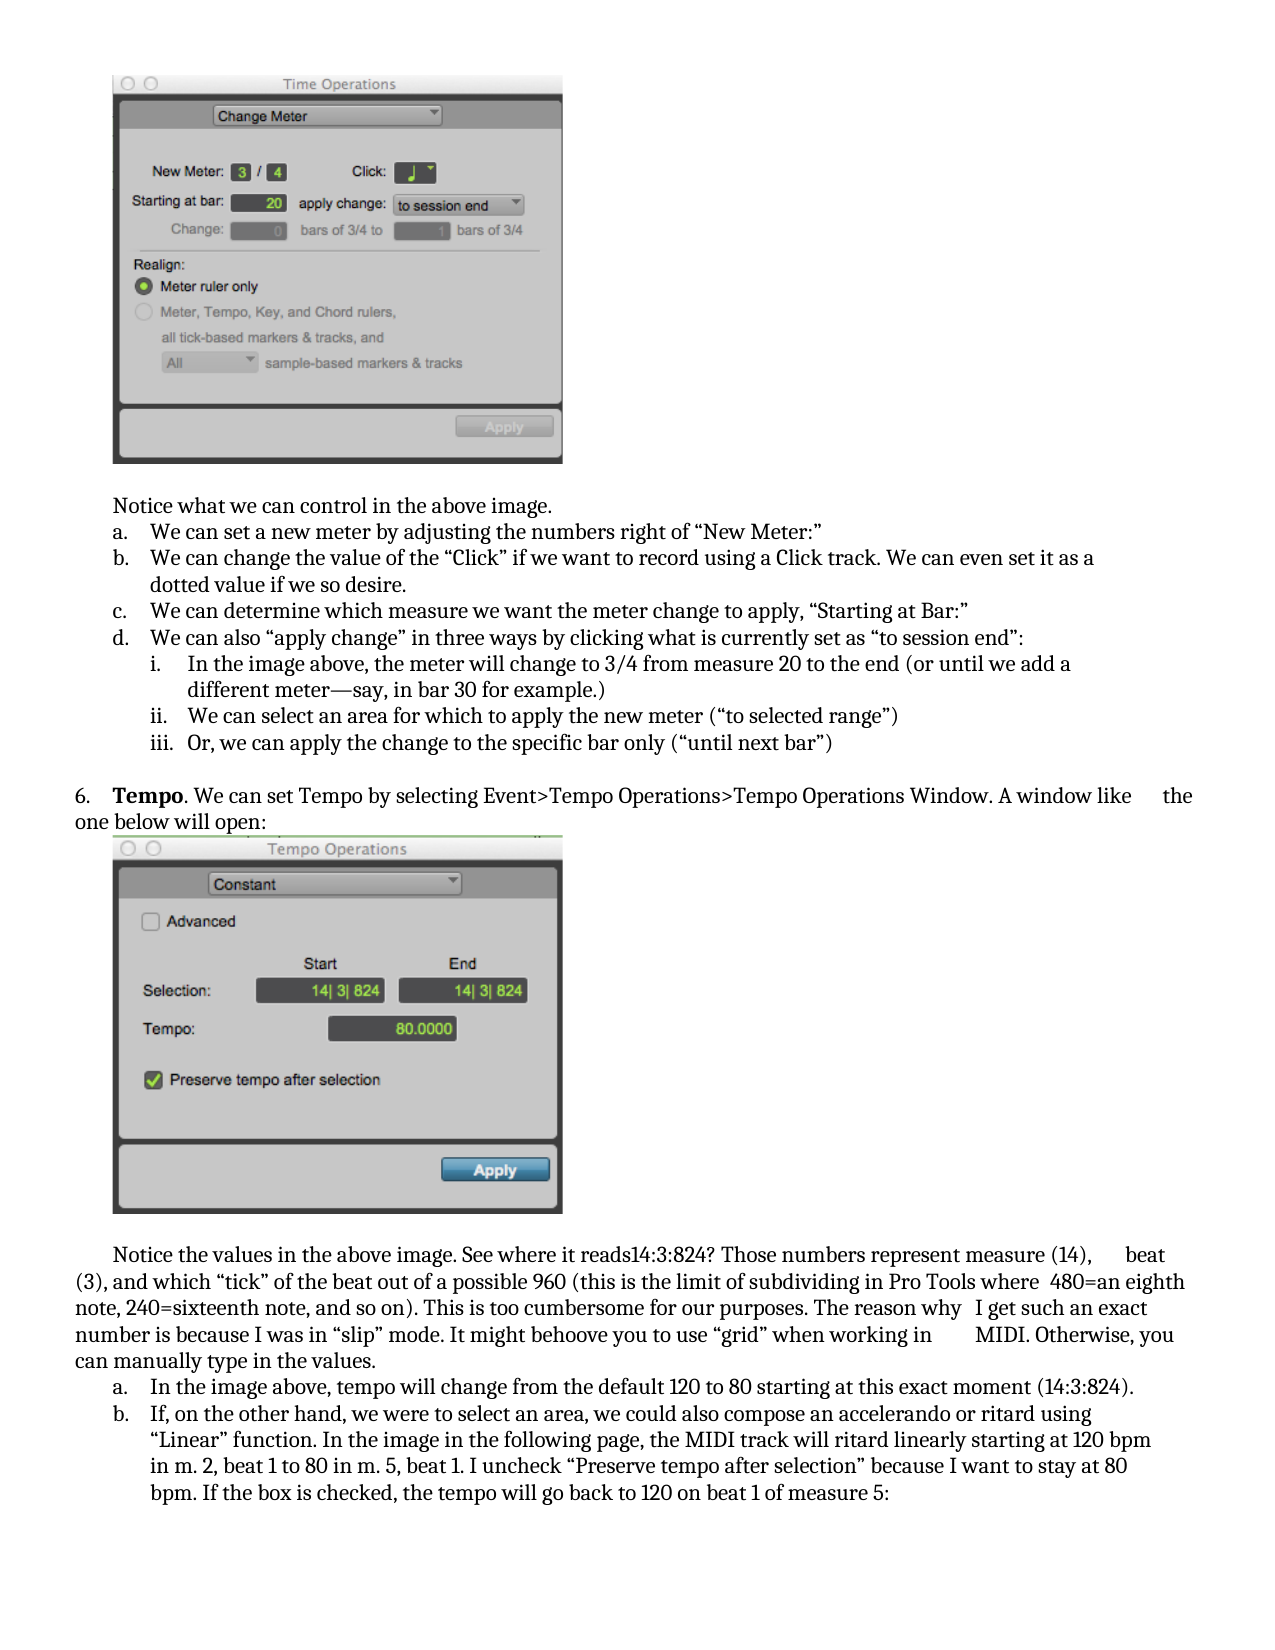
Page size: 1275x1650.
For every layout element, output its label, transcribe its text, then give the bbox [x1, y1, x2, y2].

text Notice what we can control in the above image. [75, 492, 1200, 519]
picture [112, 75, 563, 464]
text i. In the image above, the meter will change to 3/4 from measure 20 to the end (or until we add a different meter—say, in bar 30 for example.) [75, 651, 1200, 703]
text b. We can change the value of the “Click” if we want to record using a Click track. We can even set it as a dotted value if we so desire. [75, 545, 1200, 598]
text a. In the image above, tempo will change from the default 120 to 80 starting at this exact moment (14:3:824). [75, 1374, 1200, 1400]
picture [112, 835, 563, 1214]
text Notice the values in the above image. See where it reads14:3:824? Those numbers represent measure (14), beat (3), and which “tick” of the beat out of a possible 960 (this is the limit of subdividing in Pro Tools where 480=an eighth note, 240=sixteenth note, and so on). This is too cumbersome for our purposes. The reason why I get such an exact number is because I was in “slip” mode. It might behoove you to use “grid” when working in MIDI. Otherwise, you can manually type in the values. [75, 1242, 1200, 1374]
text iii. Or, we can apply the change to the specific bar only (“until next bar”) [75, 730, 1200, 756]
text ii. We can select an area for which to apply the new meter (“to selected range”) [75, 703, 1200, 730]
text c. We can determine which measure we want the meter change to apply, “Starting at Bar:” [75, 598, 1200, 624]
text 6. Tempo. We can set Tempo by selecting Event>Tempo Operations>Tempo Operations Window. A window like the one below will open: [75, 782, 1200, 835]
text b. If, on the other hand, we were to select an area, we could also compose an accelerando or ritard using “Linear” function. In the image in the following page, the MIDI track will ritard linearly starting at 120 bpm in m. 2, beat 1 to 80 in m. 5, beat 1. I uncheck “Preserve tempo after selection” because I want to stay at 80 bpm. If the box is checked, the tempo will go back to 120 on beat 1 of measure 5: [75, 1400, 1200, 1506]
text a. We can set a new meter by adjusting the numbers right of “New Meter:” [75, 519, 1200, 545]
text d. We can also “apply change” in three ways by clicking what is currently set as “to session end”: [75, 624, 1200, 651]
